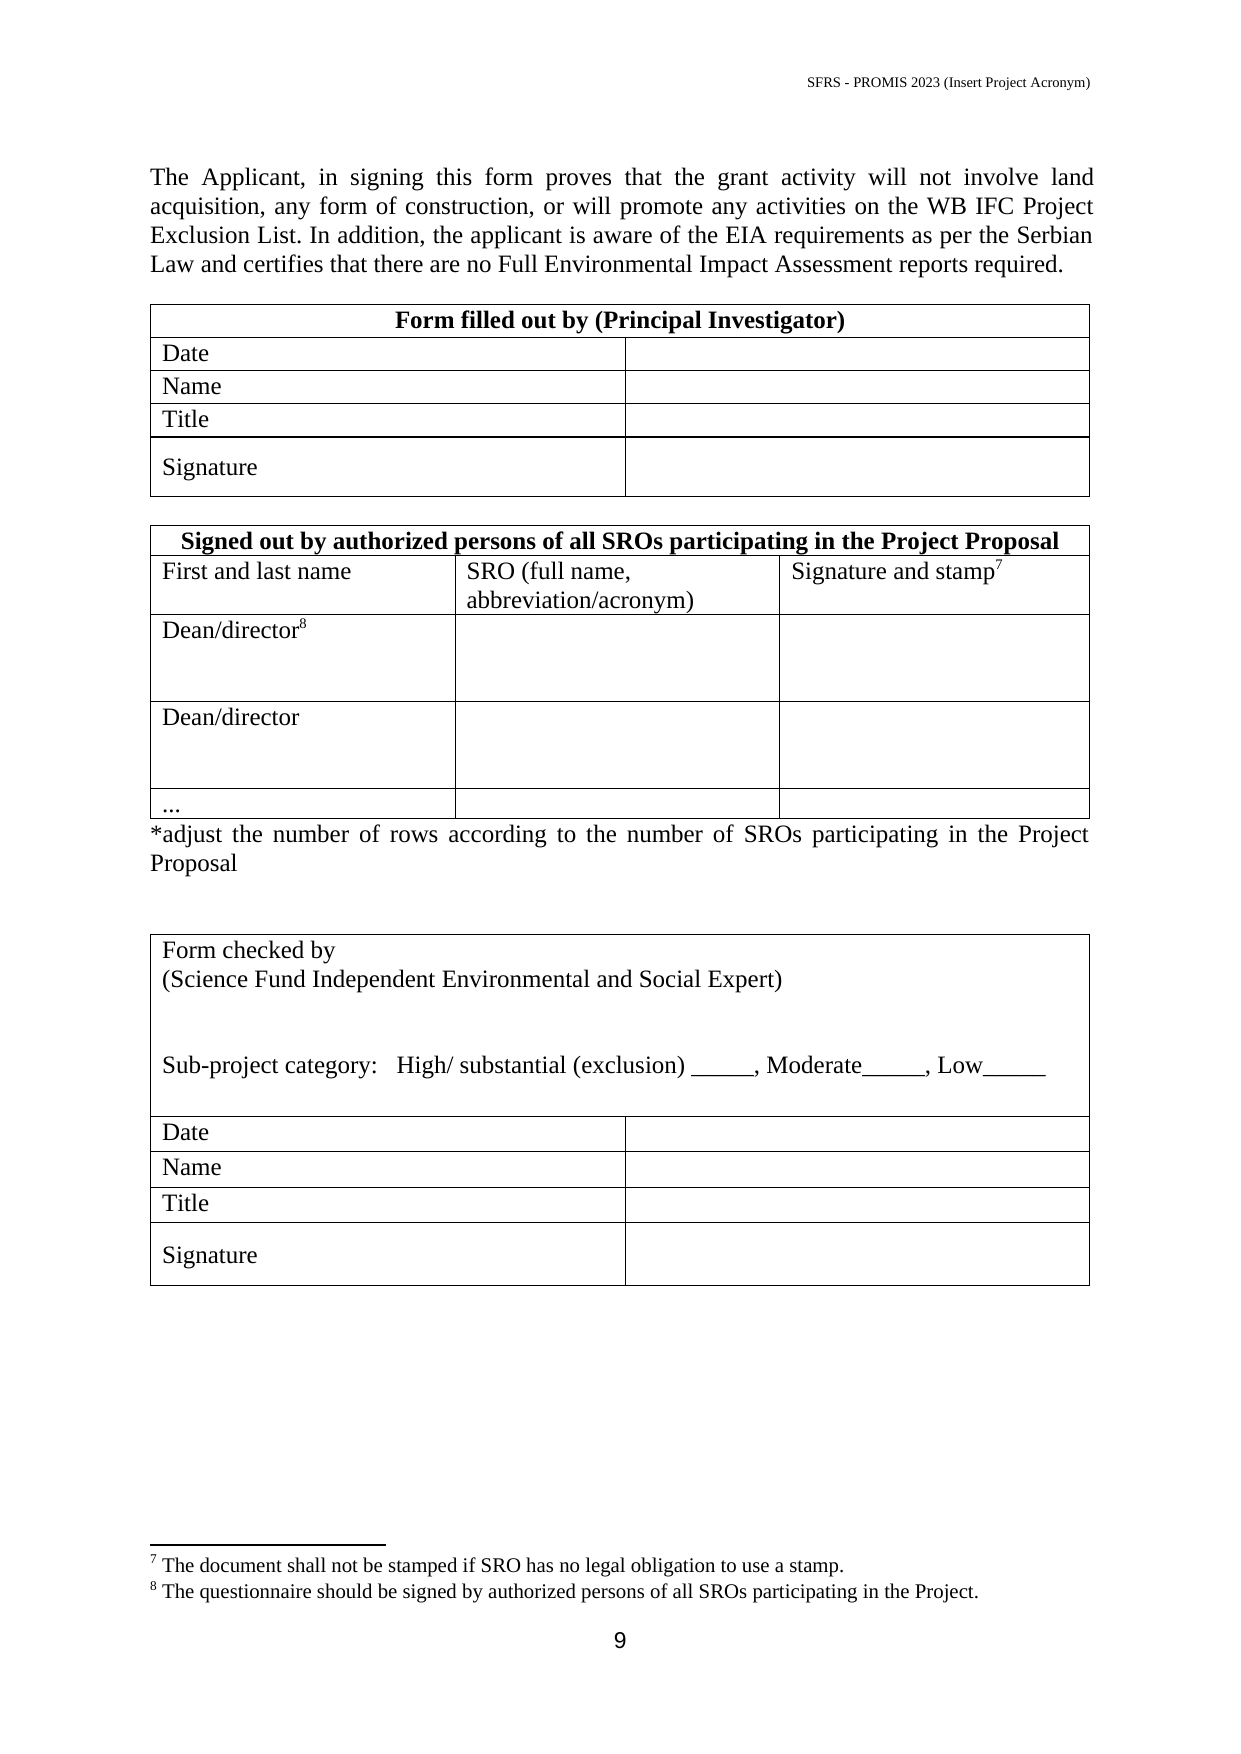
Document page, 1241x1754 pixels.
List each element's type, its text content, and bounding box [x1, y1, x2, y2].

table_header Form checked by (Science Fund Independent Environmental and Social Expert) Sub-project category: High/ substantial (exclusion) _____, Moderate_____, Low_____ [151, 935, 1089, 1116]
table_cell [626, 1188, 1089, 1222]
table_cell [626, 404, 1089, 436]
table_cell Dean/director [151, 702, 455, 788]
table_cell [626, 1117, 1089, 1151]
table_cell [780, 615, 1089, 701]
table_cell Signature [151, 438, 625, 496]
table_cell Signature [151, 1223, 625, 1285]
table_cell [626, 371, 1089, 403]
table_cell First and last name [151, 556, 455, 614]
table_cell [780, 789, 1089, 818]
table_cell Dean/director [151, 615, 455, 701]
table_cell Title [151, 404, 625, 436]
table_cell SRO (full name, abbreviation/acronym) [456, 556, 779, 614]
table_cell Date [151, 338, 625, 370]
table_cell [626, 338, 1089, 370]
table_cell [626, 1152, 1089, 1187]
table_header Signed out by authorized persons of all SROs participating in the Project Proposal [151, 526, 1089, 555]
table_cell Signature and stamp [780, 556, 1089, 614]
table_cell [626, 438, 1089, 496]
table_header Form filled out by (Principal Investigator) [151, 305, 1089, 337]
table_cell [456, 789, 779, 818]
table_cell ... [151, 789, 455, 818]
table_cell [626, 1223, 1089, 1285]
table_cell Name [151, 371, 625, 403]
text The Applicant, in signing this form proves that the grant activity will not involve land acquisition, any form of construction, or will promote any activities on the WB IFC Project Exclusion List. In addition, the applicant is aware of the EIA requirements as per the Serbian Law and certifies that there are no Full Environmental Impact Assessment reports required. [150, 162, 1095, 277]
table_cell Name [151, 1152, 625, 1187]
table_cell [780, 702, 1089, 788]
table_cell [456, 615, 779, 701]
table_cell Date [151, 1117, 625, 1151]
text *adjust the number of rows according to the number of SROs participating in the Project Proposal [150, 819, 1090, 877]
table_cell [456, 702, 779, 788]
table_cell Title [151, 1188, 625, 1222]
